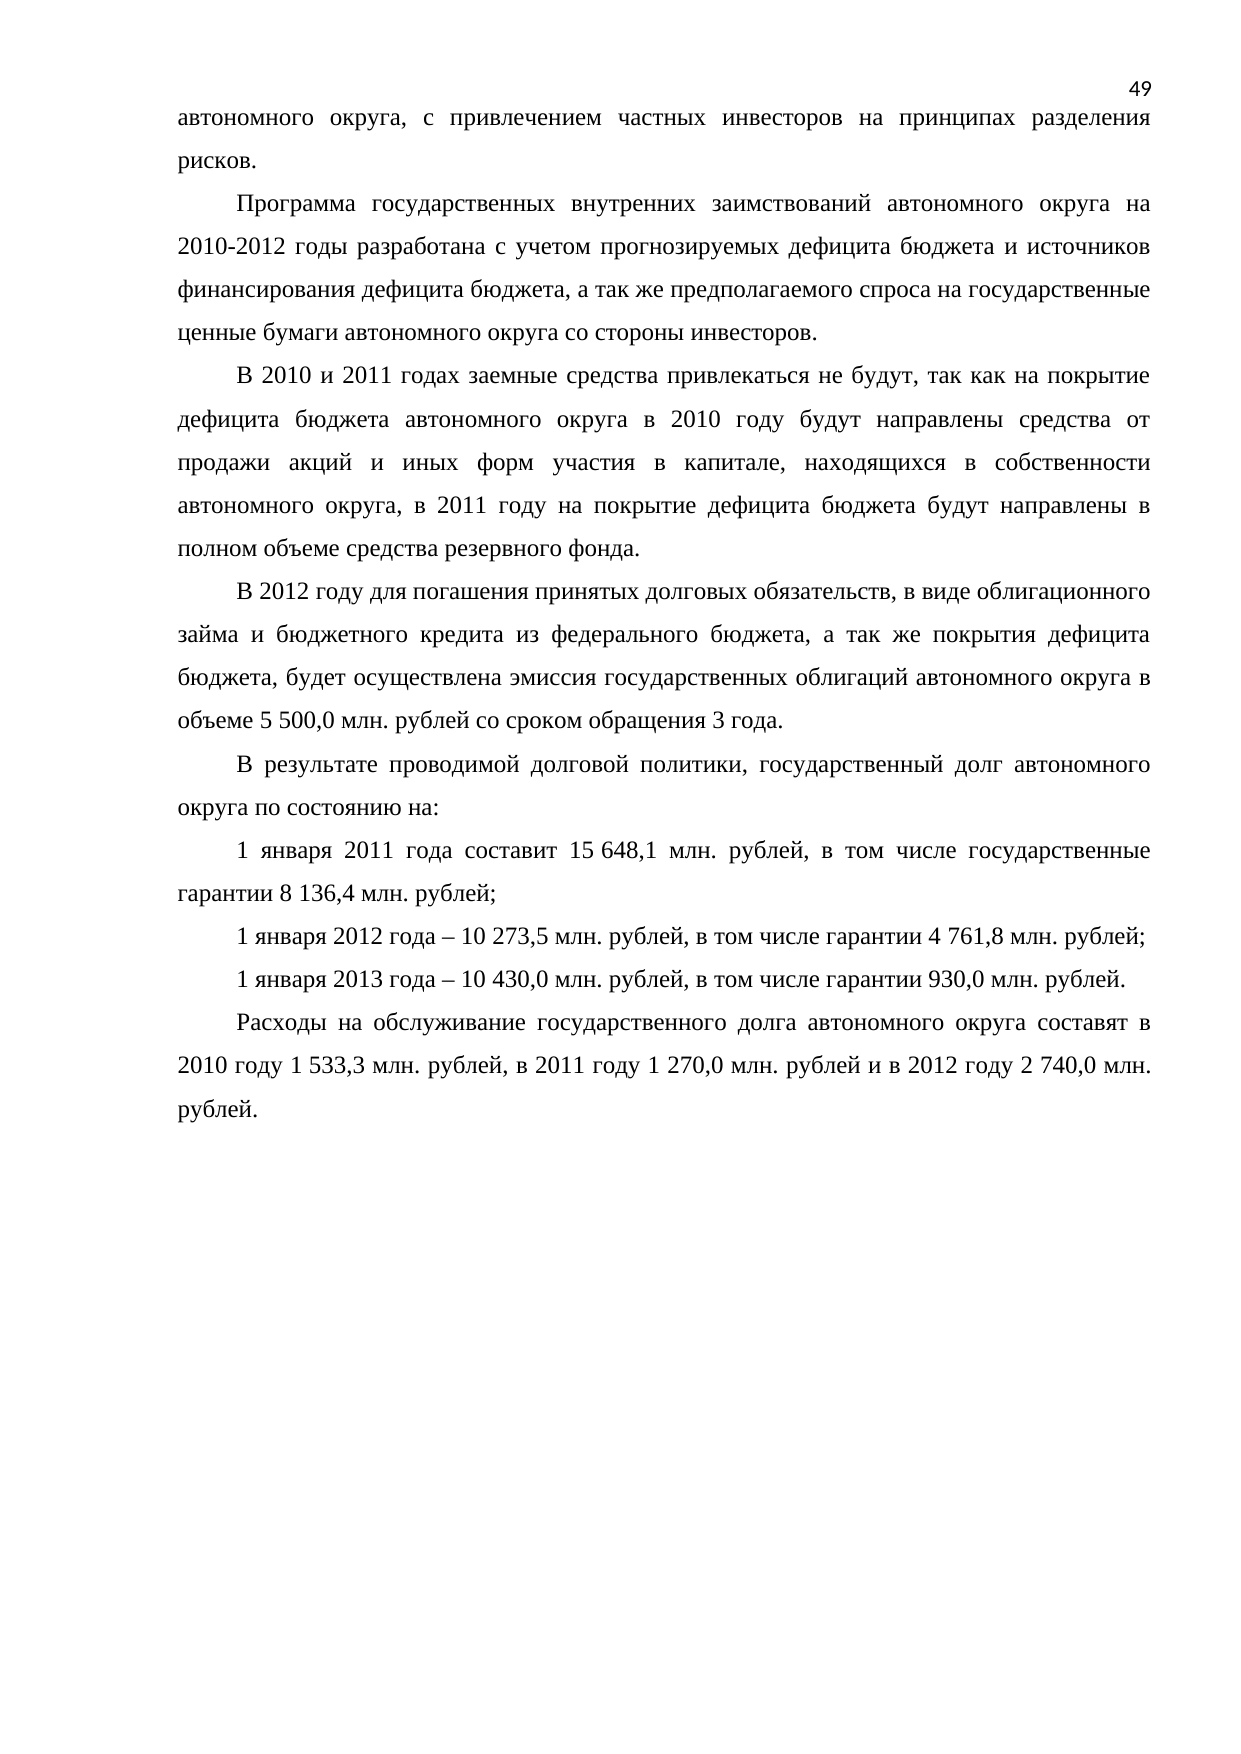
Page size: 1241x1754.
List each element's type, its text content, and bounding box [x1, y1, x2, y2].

text Расходы на обслуживание государственного долга автономного округа составят в 2010 году 1 533,3 млн. рублей, в 2011 году 1 270,0 млн. рублей и в 2012 году 2 740,0 млн. рублей. [177, 1007, 1152, 1122]
text В результате проводимой долговой политики, государственный долг автономного округа по состоянию на: [177, 749, 1152, 821]
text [177, 102, 1152, 174]
text В 2012 году для погашения принятых долговых обязательств, в виде облигационного займа и бюджетного кредита из федерального бюджета, а так же покрытия дефицита бюджета, будет осуществлена эмиссия государственных облигаций автономного округа в объеме 5 500,0 млн. рублей со сроком обращения 3 года. [177, 576, 1152, 734]
text Программа государственных внутренних заимствований автономного округа на 2010-2012 годы разработана с учетом прогнозируемых дефицита бюджета и источников финансирования дефицита бюджета, а так же предполагаемого спроса на государственные ценные бумаги автономного округа со стороны инвесторов. [177, 188, 1152, 346]
text 1 января 2012 года – 10 273,5 млн. рублей, в том числе гарантии 4 761,8 млн. рублей; [177, 921, 1152, 950]
text В 2010 и 2011 годах заемные средства привлекаться не будут, так как на покрытие дефицита бюджета автономного округа в 2010 году будут направлены средства от продажи акций и иных форм участия в капитале, находящихся в собственности автономного округа, в 2011 году на покрытие дефицита бюджета будут направлены в полном объеме средства резервного фонда. [177, 361, 1152, 562]
text 1 января 2013 года – 10 430,0 млн. рублей, в том числе гарантии 930,0 млн. рублей. [177, 964, 1152, 993]
text 1 января 2011 года составит 15 648,1 млн. рублей, в том числе государственные гарантии 8 136,4 млн. рублей; [177, 835, 1152, 907]
